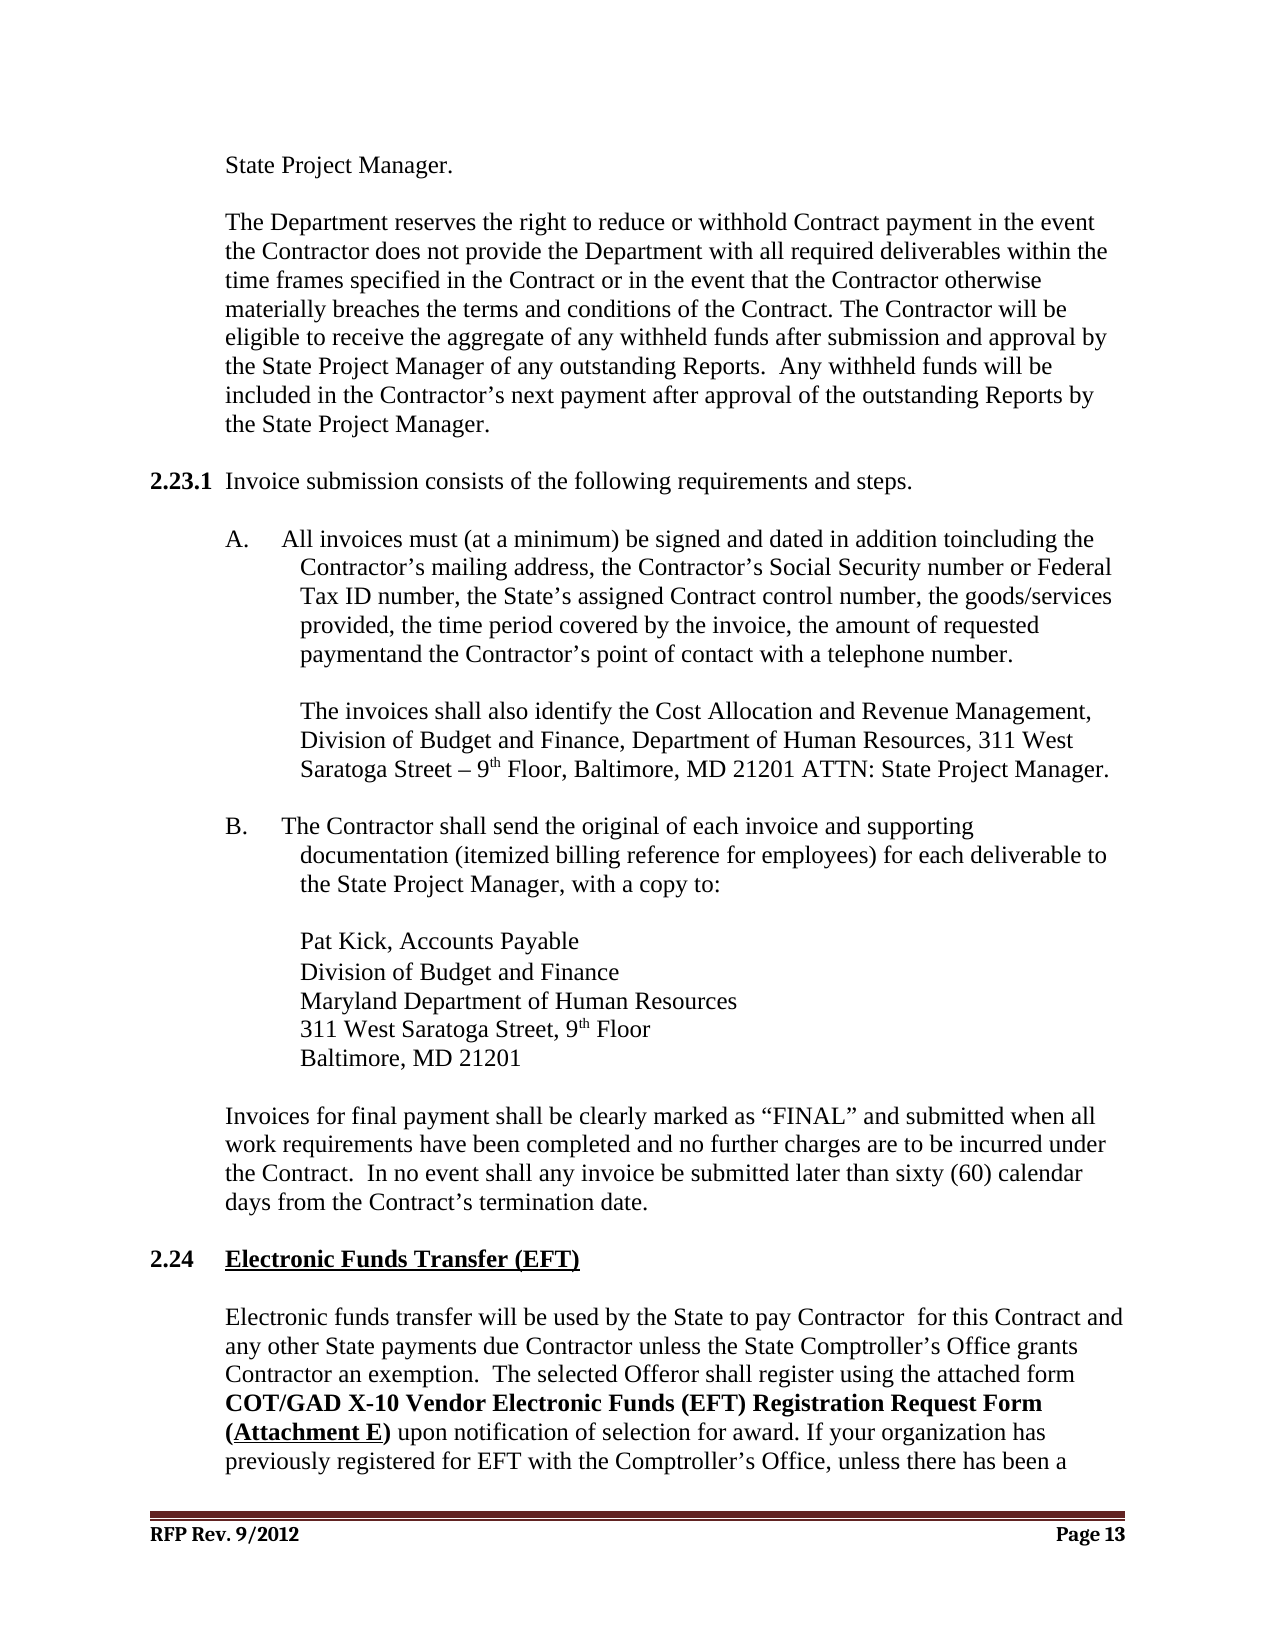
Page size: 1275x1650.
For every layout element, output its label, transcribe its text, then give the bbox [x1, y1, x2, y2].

text Invoices for final payment shall be clearly marked as “FINAL” and submitted when all work requirements have been completed and no further charges are to be incurred under the Contract. In no event shall any invoice be submitted later than sixty (60) calendar days from the Contract’s termination date. [225, 1101, 1125, 1216]
list 311 West Saratoga Street, 9th Floor [225, 1014, 1125, 1043]
text Pat Kick, Accounts Payable [225, 897, 1125, 957]
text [225, 1302, 1125, 1474]
text The Department reserves the right to reduce or withhold Contract payment in the event the Contractor does not provide the Department with all required deliverables within the time frames specified in the Contract or in the event that the Contractor otherwise materially breaches the terms and conditions of the Contract. The Contractor will be eligible to receive the aggregate of any withheld funds after submission and approval by the State Project Manager of any outstanding Reports. Any withheld funds will be included in the Contractor’s next payment after approval of the outstanding Reports by the State Project Manager. [225, 207, 1125, 437]
list The Contractor shall send the original of each invoice and supporting documentation (itemized billing reference for employees) for each deliverable to the State Project Manager, with a copy to: [225, 811, 1125, 897]
list Division of Budget and Finance [225, 957, 1125, 986]
text 2.24 Electronic Funds Transfer (EFT) [150, 1244, 1125, 1273]
list All invoices must (at a minimum) be signed and dated in addition toincluding the Contractor’s mailing address, the Contractor’s Social Security number or Federal Tax ID number, the State’s assigned Contract control number, the goods/services provided, the time period covered by the invoice, the amount of requested paymentand the Contractor’s point of contact with a telephone number. [225, 524, 1125, 667]
list The invoices shall also identify the Cost Allocation and Revenue Management, Division of Budget and Finance, Department of Human Resources, 311 West Saratoga Street – 9th Floor, Baltimore, MD 21201 ATTN: State Project Manager. [300, 696, 1125, 782]
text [225, 150, 1125, 179]
list Maryland Department of Human Resources [225, 986, 1125, 1014]
text 2.23.1 Invoice submission consists of the following requirements and steps. [150, 466, 1125, 495]
text Baltimore, MD 21201 [225, 1043, 1125, 1072]
